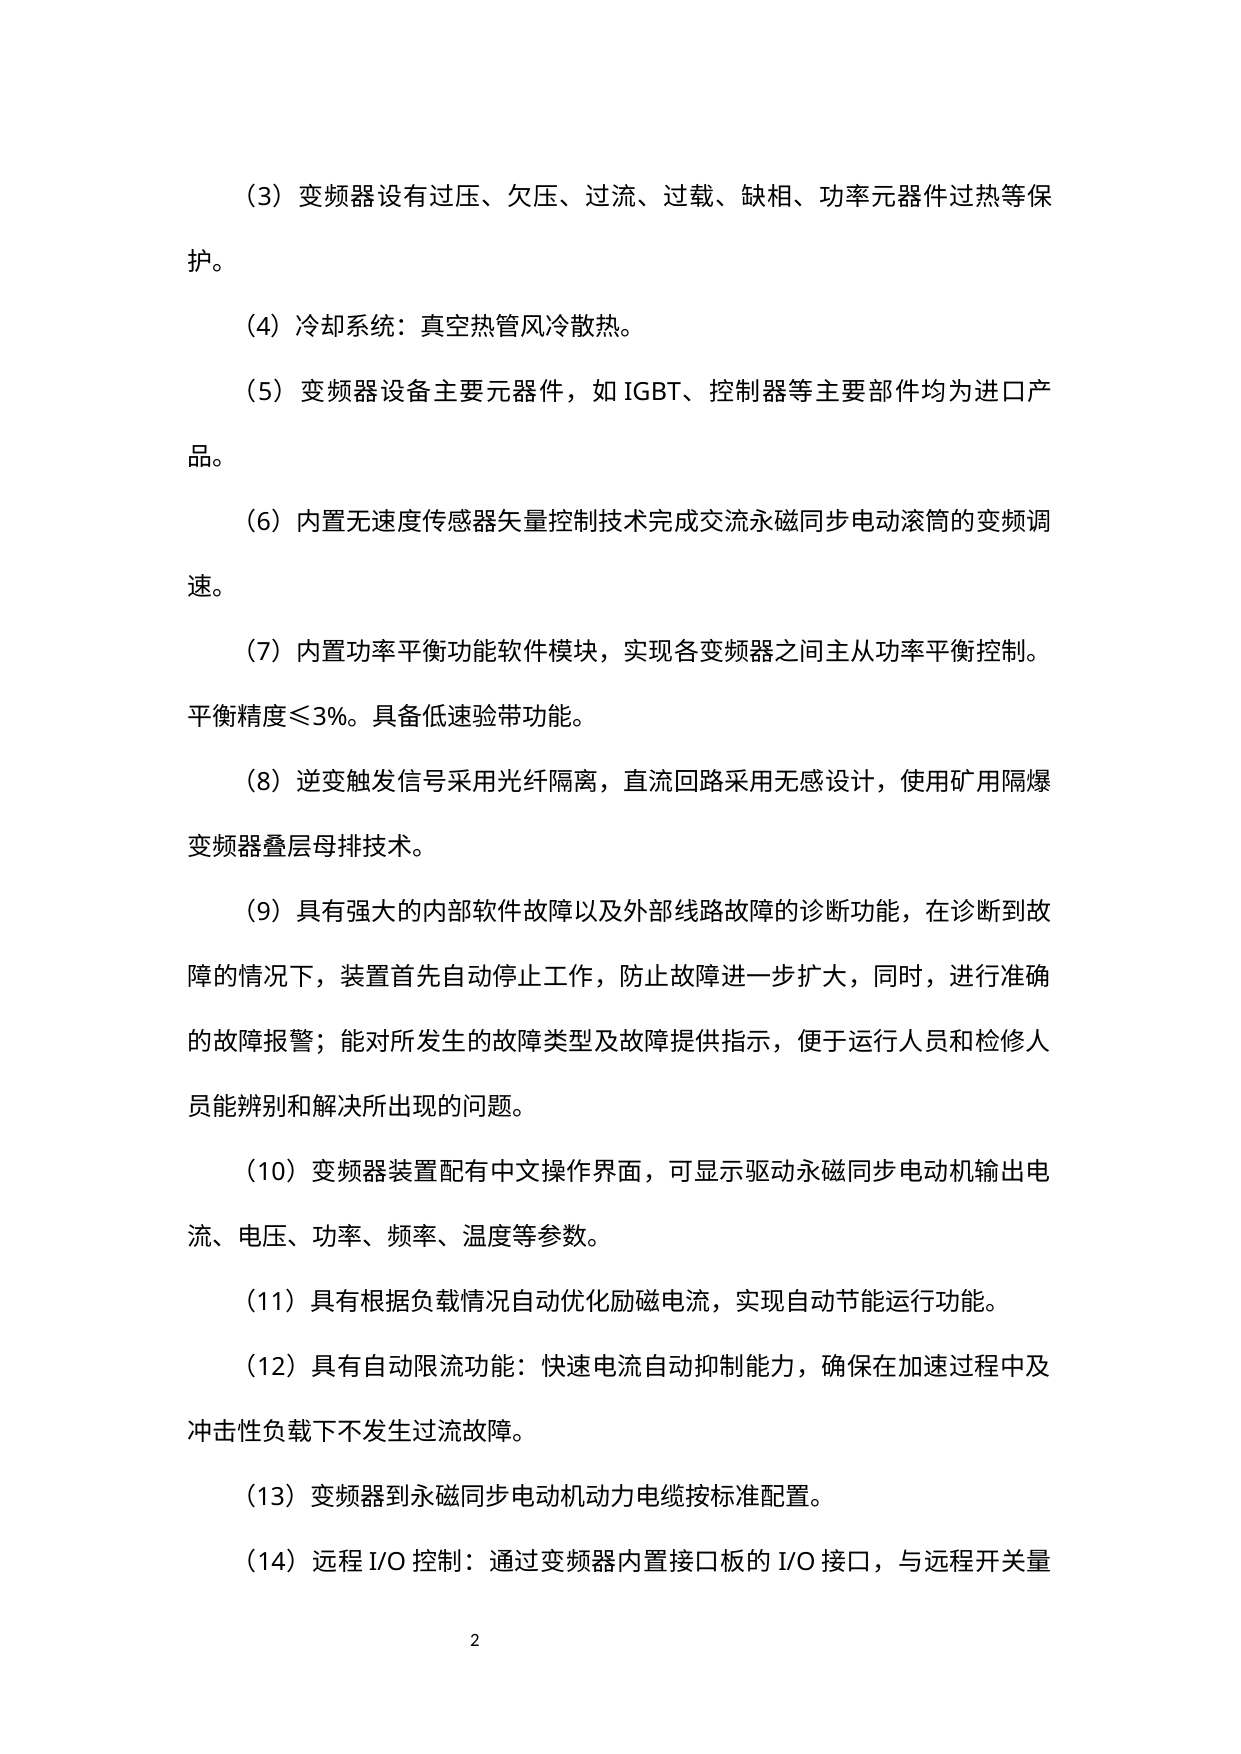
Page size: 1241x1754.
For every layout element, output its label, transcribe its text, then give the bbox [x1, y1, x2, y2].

text （4）冷却系统：真空热管风冷散热。 [187, 292, 1053, 357]
text （13）变频器到永磁同步电动机动力电缆按标准配置。 [187, 1462, 1053, 1527]
text （3）变频器设有过压、欠压、过流、过载、缺相、功率元器件过热等保护。 [187, 162, 1053, 292]
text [187, 1527, 1053, 1592]
text （7）内置功率平衡功能软件模块，实现各变频器之间主从功率平衡控制。平衡精度≤3%。具备低速验带功能。 [187, 617, 1053, 747]
text （11）具有根据负载情况自动优化励磁电流，实现自动节能运行功能。 [187, 1267, 1053, 1332]
text （9）具有强大的内部软件故障以及外部线路故障的诊断功能，在诊断到故障的情况下，装置首先自动停止工作，防止故障进一步扩大，同时，进行准确的故障报警；能对所发生的故障类型及故障提供指示，便于运行人员和检修人员能辨别和解决所出现的问题。 [187, 877, 1053, 1137]
text （12）具有自动限流功能：快速电流自动抑制能力，确保在加速过程中及冲击性负载下不发生过流故障。 [187, 1332, 1053, 1462]
text （5）变频器设备主要元器件，如IGBT、控制器等主要部件均为进口产品。 [187, 357, 1053, 487]
text （6）内置无速度传感器矢量控制技术完成交流永磁同步电动滚筒的变频调速。 [187, 487, 1053, 617]
text （8）逆变触发信号采用光纤隔离，直流回路采用无感设计，使用矿用隔爆变频器叠层母排技术。 [187, 747, 1053, 877]
text （10）变频器装置配有中文操作界面，可显示驱动永磁同步电动机输出电流、电压、功率、频率、温度等参数。 [187, 1137, 1053, 1267]
